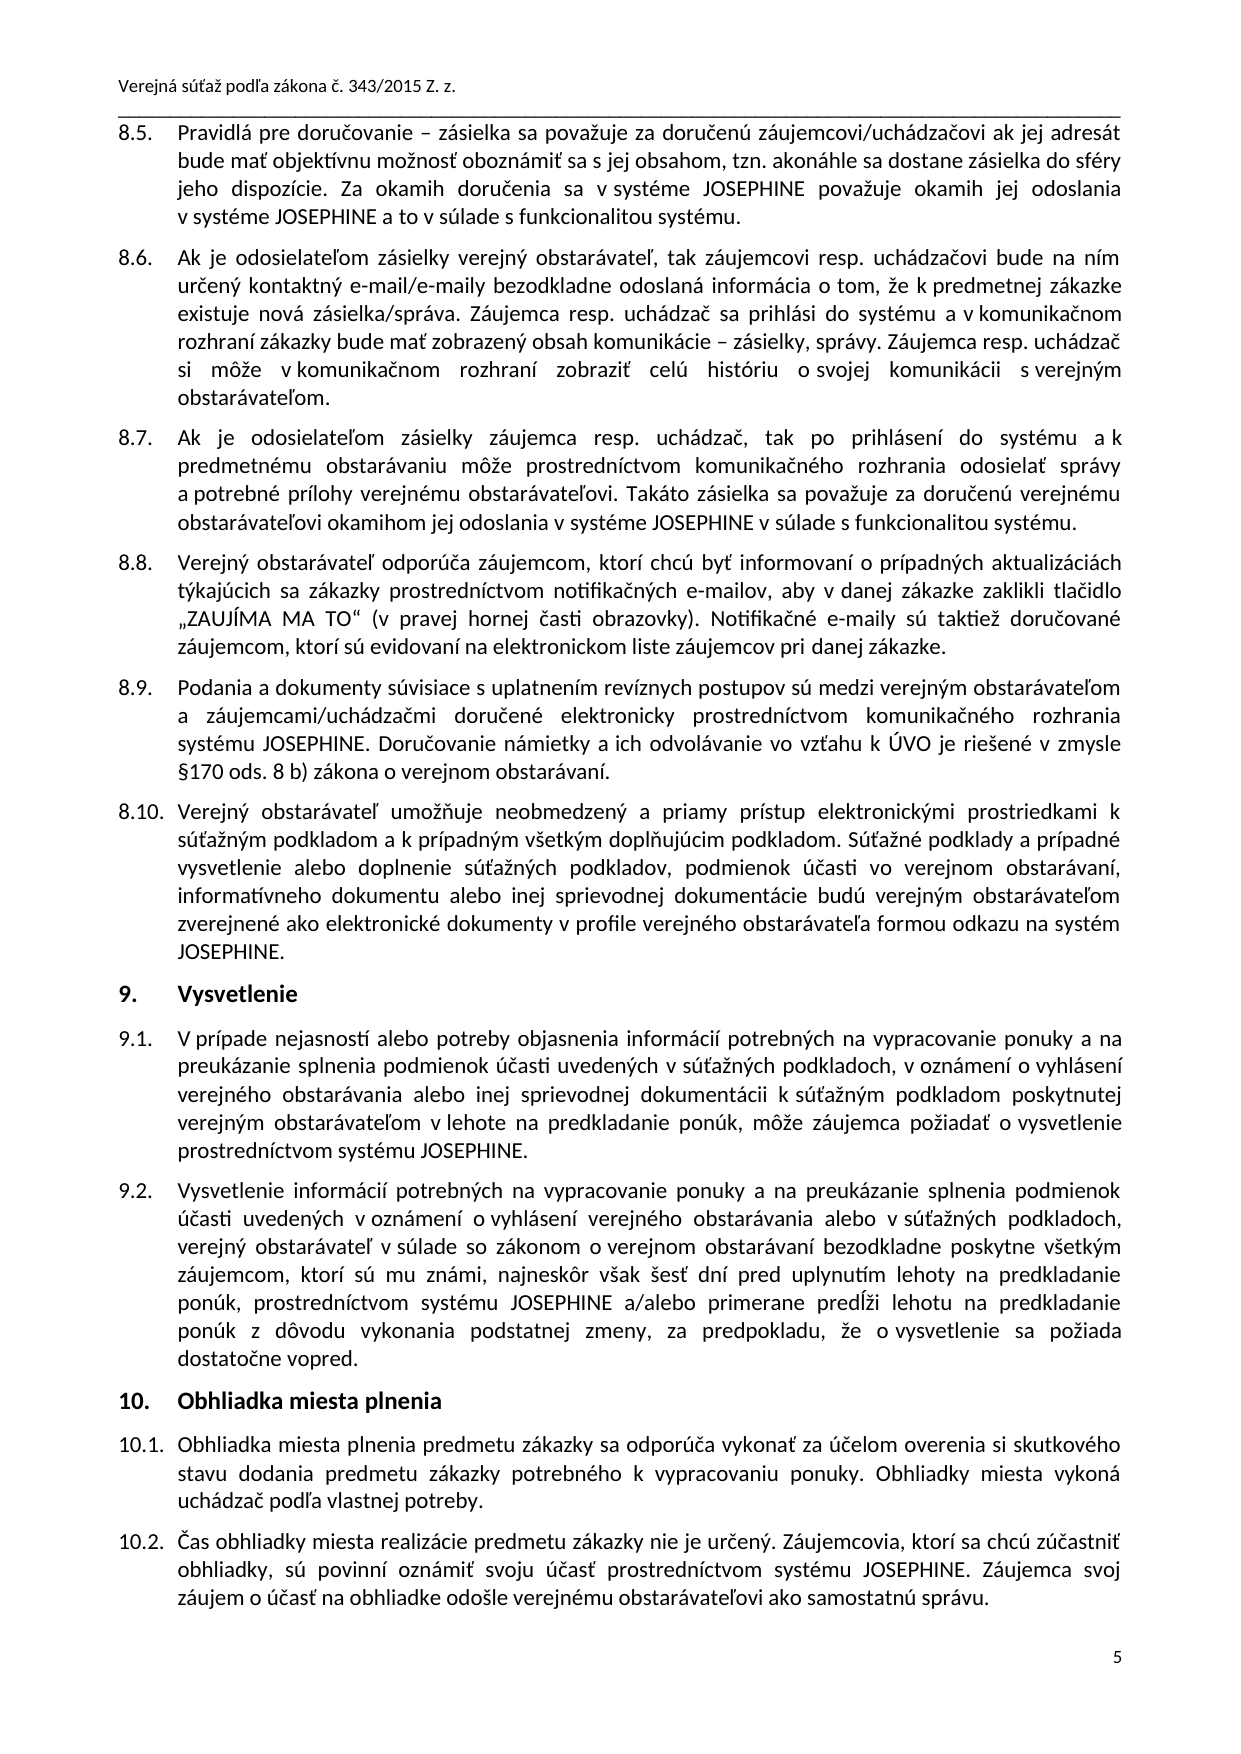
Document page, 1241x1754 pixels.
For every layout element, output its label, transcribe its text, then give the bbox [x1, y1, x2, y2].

list Čas obhliadky miesta realizácie predmetu zákazky nie je určený. Záujemcovia, ktorí sa chcú zúčastniť obhliadky, sú povinní oznámiť svoju účasť prostredníctvom systému JOSEPHINE. Záujemca svoj záujem o účasť na obhliadke odošle verejnému obstarávateľovi ako samostatnú správu. [118, 1527, 1122, 1611]
list V prípade nejasností alebo potreby objasnenia informácií potrebných na vypracovanie ponuky a na preukázanie splnenia podmienok účasti uvedených v súťažných podkladoch, v oznámení o vyhlásení verejného obstarávania alebo inej sprievodnej dokumentácii k súťažným podkladom poskytnutej verejným obstarávateľom v lehote na predkladanie ponúk, môže záujemca požiadať o vysvetlenie prostredníctvom systému JOSEPHINE. [118, 1024, 1122, 1164]
list Verejný obstarávateľ odporúča záujemcom, ktorí chcú byť informovaní o prípadných aktualizáciách týkajúcich sa zákazky prostredníctvom notifikačných e-mailov, aby v danej zákazke zaklikli tlačidlo „ZAUJÍMA MA TO“ (v pravej hornej časti obrazovky). Notifikačné e-maily sú taktiež doručované záujemcom, ktorí sú evidovaní na elektronickom liste záujemcov pri danej zákazke. [118, 548, 1122, 660]
list Obhliadka miesta plnenia predmetu zákazky sa odporúča vykonať za účelom overenia si skutkového stavu dodania predmetu zákazky potrebného k vypracovaniu ponuky. Obhliadky miesta vykoná uchádzač podľa vlastnej potreby. [118, 1431, 1122, 1515]
list Vysvetlenie informácií potrebných na vypracovanie ponuky a na preukázanie splnenia podmienok účasti uvedených v oznámení o vyhlásení verejného obstarávania alebo v súťažných podkladoch, verejný obstarávateľ v súlade so zákonom o verejnom obstarávaní bezodkladne poskytne všetkým záujemcom, ktorí sú mu známi, najneskôr však šesť dní pred uplynutím lehoty na predkladanie ponúk, prostredníctvom systému JOSEPHINE a/alebo primerane predĺži lehotu na predkladanie ponúk z dôvodu vykonania podstatnej zmeny, za predpokladu, že o vysvetlenie sa požiada dostatočne vopred. [118, 1176, 1122, 1372]
list Ak je odosielateľom zásielky záujemca resp. uchádzač, tak po prihlásení do systému a k predmetnému obstarávaniu môže prostredníctvom komunikačného rozhrania odosielať správy a potrebné prílohy verejnému obstarávateľovi. Takáto zásielka sa považuje za doručenú verejnému obstarávateľovi okamihom jej odoslania v systéme JOSEPHINE v súlade s funkcionalitou systému. [118, 423, 1122, 536]
list Pravidlá pre doručovanie – zásielka sa považuje za doručenú záujemcovi/uchádzačovi ak jej adresát bude mať objektívnu možnosť oboznámiť sa s jej obsahom, tzn. akonáhle sa dostane zásielka do sféry jeho dispozície. Za okamih doručenia sa v systéme JOSEPHINE považuje okamih jej odoslania v systéme JOSEPHINE a to v súlade s funkcionalitou systému. [118, 118, 1122, 230]
list Podania a dokumenty súvisiace s uplatnením revíznych postupov sú medzi verejným obstarávateľom a záujemcami/uchádzačmi doručené elektronicky prostredníctvom komunikačného rozhrania systému JOSEPHINE. Doručovanie námietky a ich odvolávanie vo vzťahu k ÚVO je riešené v zmysle §170 ods. 8 b) zákona o verejnom obstarávaní. [118, 673, 1122, 785]
list Vysvetlenie [118, 978, 1122, 1008]
list Obhliadka miesta plnenia [118, 1385, 1122, 1415]
list Verejný obstarávateľ umožňuje neobmedzený a priamy prístup elektronickými prostriedkami k súťažným podkladom a k prípadným všetkým doplňujúcim podkladom. Súťažné podklady a prípadné vysvetlenie alebo doplnenie súťažných podkladov, podmienok účasti vo verejnom obstarávaní, informatívneho dokumentu alebo inej sprievodnej dokumentácie budú verejným obstarávateľom zverejnené ako elektronické dokumenty v profile verejného obstarávateľa formou odkazu na systém JOSEPHINE. [118, 797, 1122, 965]
list Ak je odosielateľom zásielky verejný obstarávateľ, tak záujemcovi resp. uchádzačovi bude na ním určený kontaktný e-mail/e-maily bezodkladne odoslaná informácia o tom, že k predmetnej zákazke existuje nová zásielka/správa. Záujemca resp. uchádzač sa prihlási do systému a v komunikačnom rozhraní zákazky bude mať zobrazený obsah komunikácie – zásielky, správy. Záujemca resp. uchádzač si môže v komunikačnom rozhraní zobraziť celú históriu o svojej komunikácii s verejným obstarávateľom. [118, 243, 1122, 411]
